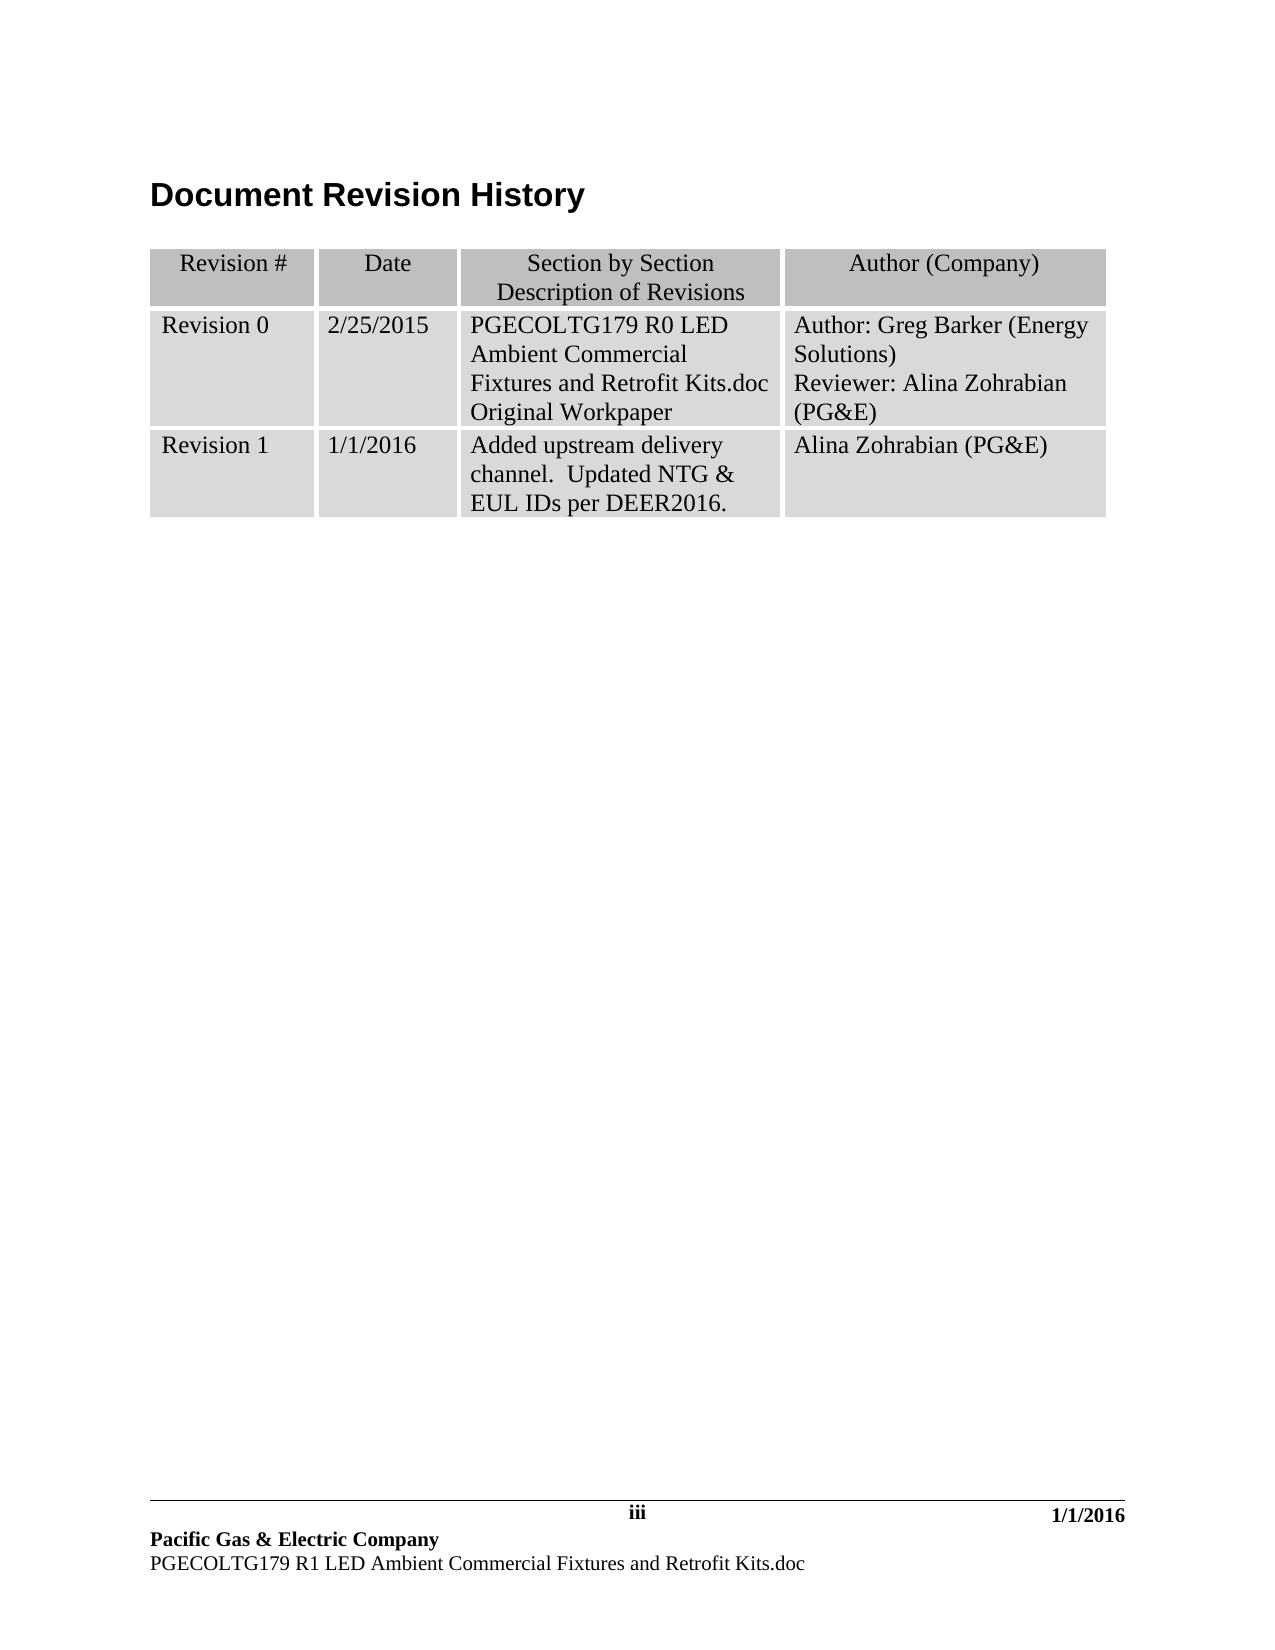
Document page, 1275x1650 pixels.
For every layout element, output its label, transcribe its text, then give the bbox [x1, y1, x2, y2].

table_cell 1/1/2016 [319, 430, 457, 517]
table_cell Added upstream delivery channel. Updated NTG & EUL IDs per DEER2016. [461, 430, 780, 517]
table_cell 2/25/2015 [319, 311, 457, 426]
table_cell Revision 1 [150, 430, 314, 517]
table_cell Revision 0 [150, 311, 314, 426]
table_header Author (Company) [785, 249, 1106, 306]
table_cell PGECOLTG179 R0 LED Ambient Commercial Fixtures and Retrofit Kits.doc Original Workpaper [461, 311, 780, 426]
table_header Section by Section Description of Revisions [461, 249, 780, 306]
table_header Revision # [150, 249, 314, 306]
table_header Date [319, 249, 457, 306]
table_cell Author: Greg Barker (Energy Solutions) Reviewer: Alina Zohrabian (PG&E) [785, 311, 1106, 426]
table_cell Alina Zohrabian (PG&E) [785, 430, 1106, 517]
subtitle Document Revision History [150, 175, 1125, 213]
